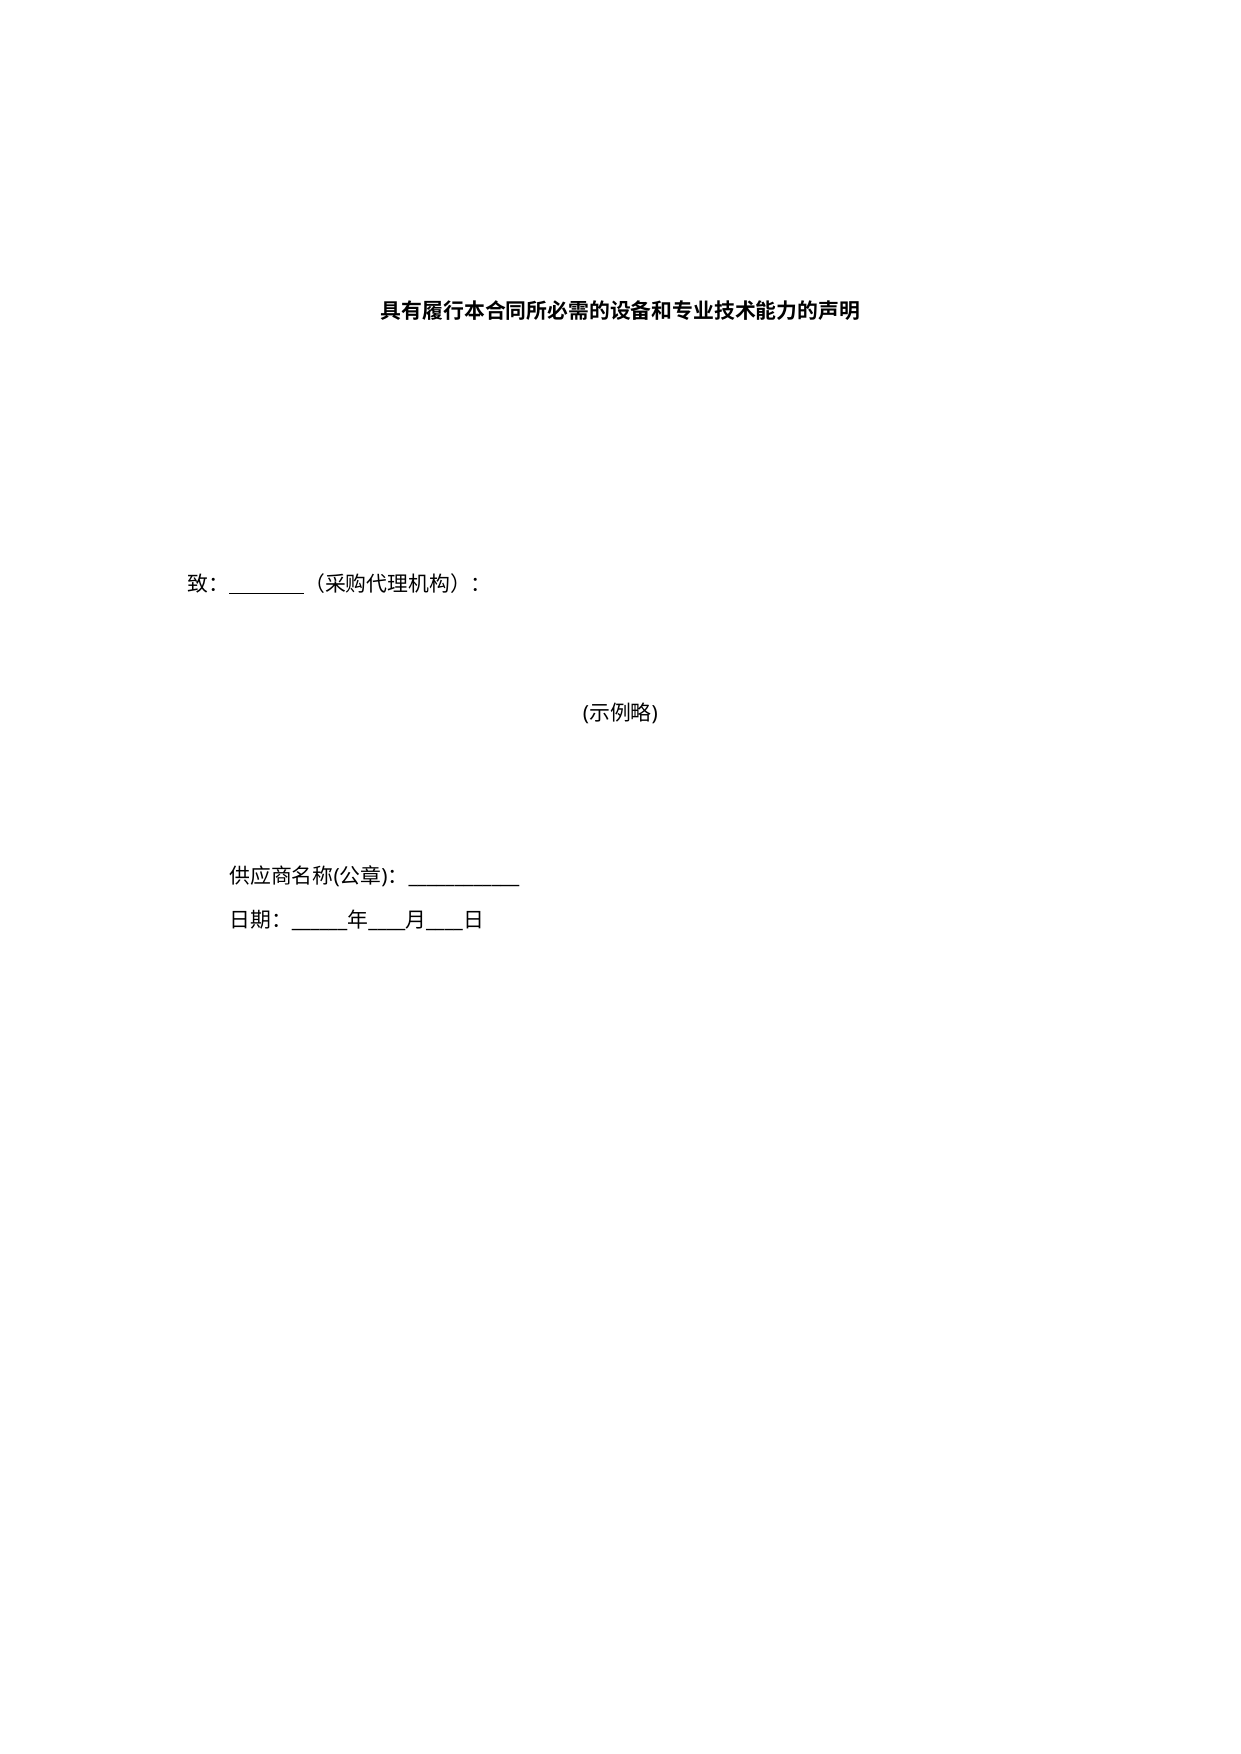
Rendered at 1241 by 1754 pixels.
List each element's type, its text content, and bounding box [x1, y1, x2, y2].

text 日期：______年____月____日 [187, 903, 1053, 935]
text 具有履行本合同所必需的设备和专业技术能力的声明 [187, 293, 1053, 326]
text 供应商名称(公章)：____________ [187, 858, 1053, 891]
text 致： （采购代理机构）： [187, 566, 1053, 598]
text (示例略) [187, 696, 1053, 728]
